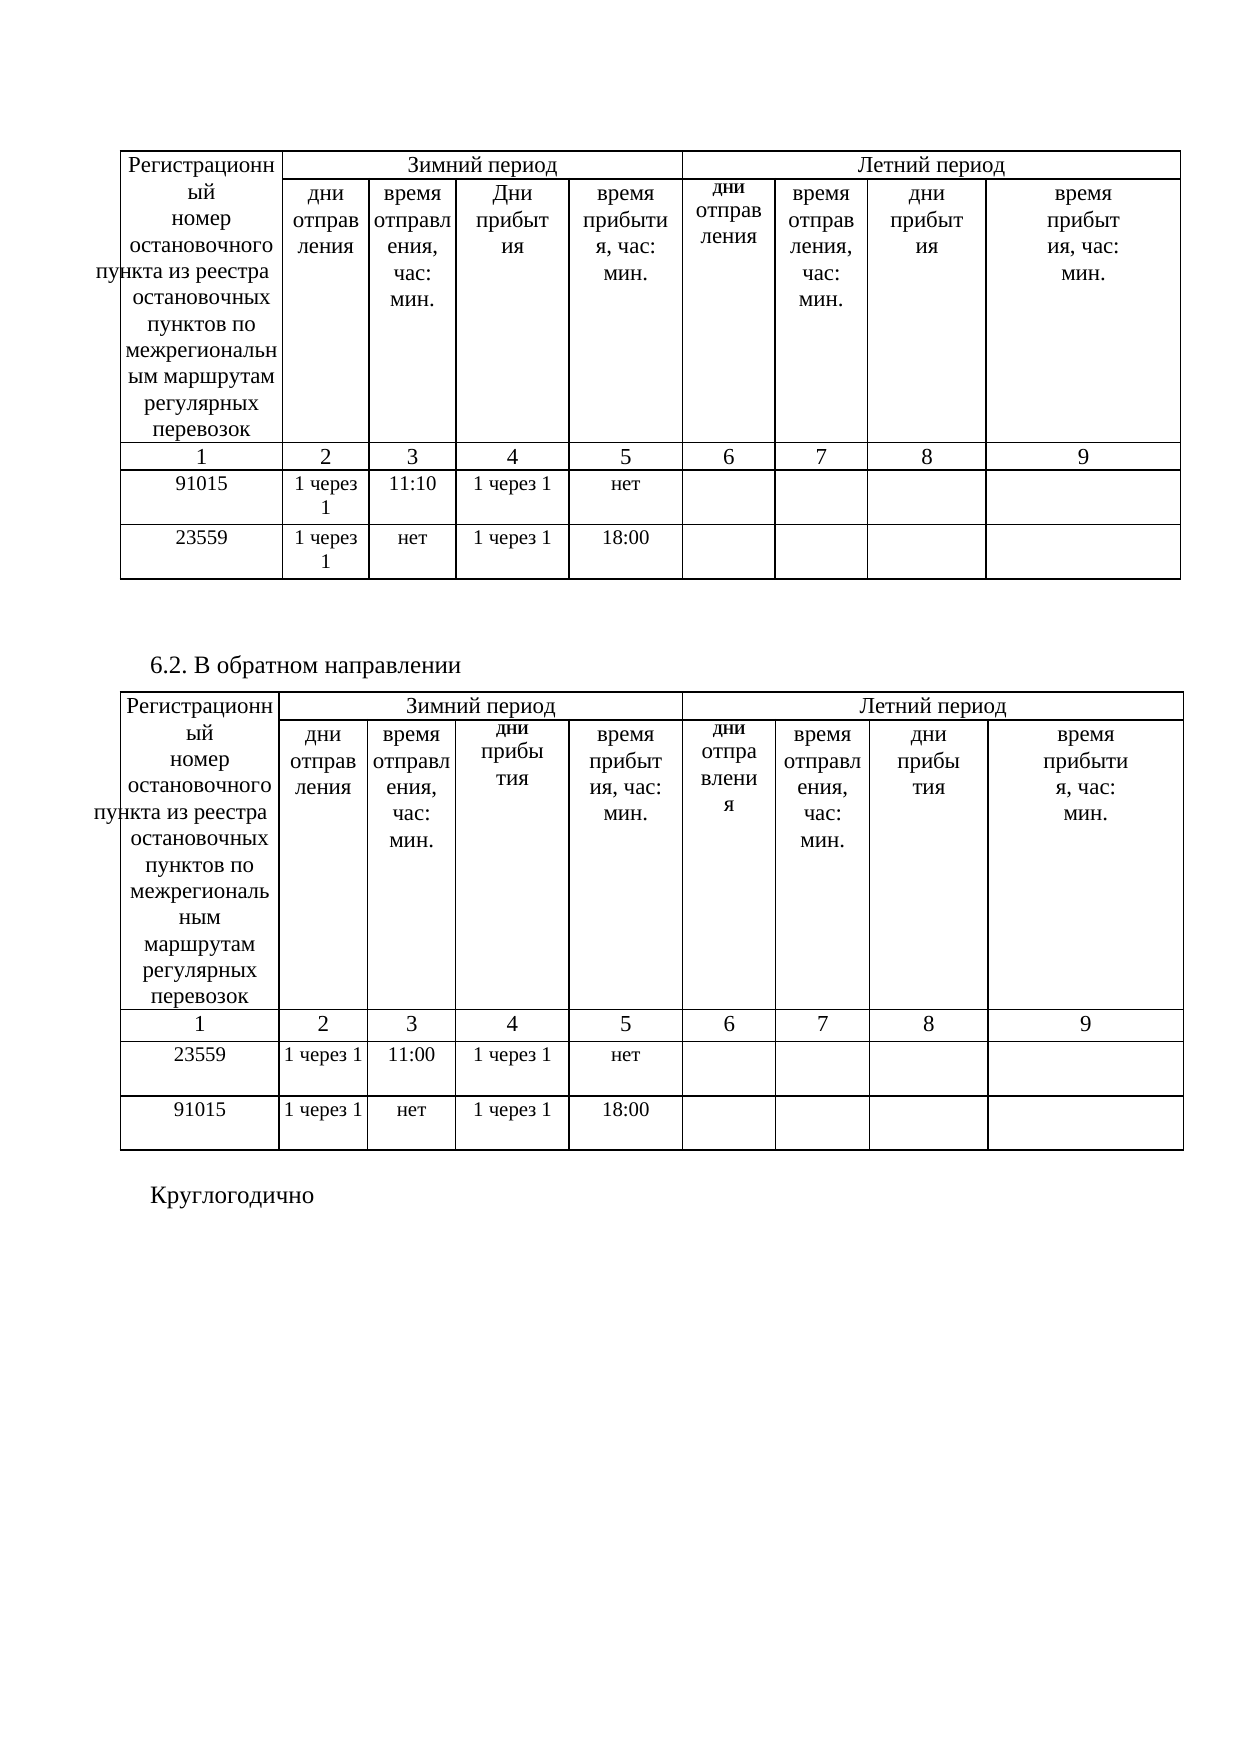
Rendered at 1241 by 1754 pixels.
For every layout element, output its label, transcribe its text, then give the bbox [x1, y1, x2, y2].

table_cell 23559 [121, 525, 282, 578]
table_cell [870, 1042, 987, 1095]
table_cell 8 [868, 443, 985, 469]
text Круглогодично [150, 1180, 1090, 1208]
table_cell 1 через 1 [283, 525, 368, 578]
table_cell ДНИ прибы тия [456, 721, 568, 1009]
table_cell 9 [987, 443, 1180, 469]
table_cell время прибыт ия, час: мин. [570, 721, 682, 1009]
table_cell время прибыт ия, час: мин. [987, 180, 1180, 441]
table_cell 23559 [121, 1042, 278, 1095]
table_cell [683, 1042, 775, 1095]
table_cell 91015 [121, 471, 282, 524]
table_cell [683, 471, 774, 524]
table_cell дни отправ ления [280, 721, 367, 1009]
table_cell 4 [457, 443, 568, 469]
table_header Регистрационный номер остановочного пункта из реестра остановочных пунктов по межрегиональным маршрутам регулярных перевозок [121, 693, 278, 1009]
table_cell [870, 1097, 987, 1149]
table_cell 5 [570, 1010, 682, 1041]
table_cell [776, 471, 867, 524]
table_cell 9 [989, 1010, 1183, 1041]
table_cell 6 [683, 443, 774, 469]
table_header Летний период [683, 693, 1183, 719]
table_cell время отправл ения, час: мин. [368, 721, 455, 1009]
table_cell время прибыти я, час: мин. [570, 180, 682, 441]
table_cell нет [368, 1097, 455, 1149]
table_cell дни прибыт ия [868, 180, 985, 441]
table_cell Дни прибыт ия [457, 180, 568, 441]
table_cell [989, 1042, 1183, 1095]
table_cell [683, 1097, 775, 1149]
table_cell 11:10 [370, 471, 455, 524]
table_cell 3 [370, 443, 455, 469]
table_cell 7 [776, 1010, 869, 1041]
table_cell 18:00 [570, 1097, 682, 1149]
table_cell [987, 471, 1180, 524]
table_cell нет [570, 471, 682, 524]
table_cell время отправ ления, час: мин. [776, 180, 867, 441]
table_cell время прибыти я, час: мин. [989, 721, 1183, 1009]
table_cell ДНИ отпра влени я [683, 721, 775, 1009]
table_header Летний период [683, 152, 1180, 178]
table_cell [683, 525, 774, 578]
table_cell 3 [368, 1010, 455, 1041]
table_cell время отправл ения, час: мин. [370, 180, 455, 441]
text 6.2. В обратном направлении [150, 650, 1090, 678]
table_cell 11:00 [368, 1042, 455, 1095]
table_cell 1 через 1 [283, 471, 368, 524]
table_header Регистрационный номер остановочного пункта из реестра остановочных пунктов по межрегиональным маршрутам регулярных перевозок [121, 152, 282, 441]
table_header Зимний период [280, 693, 682, 719]
table_cell 2 [283, 443, 368, 469]
table_cell 1 через 1 [457, 471, 568, 524]
table_cell 1 [121, 443, 282, 469]
table_cell 8 [870, 1010, 987, 1041]
table_cell ДНИ отправ ления [683, 180, 774, 441]
table_cell дни прибы тия [870, 721, 987, 1009]
table_cell нет [570, 1042, 682, 1095]
table_cell нет [370, 525, 455, 578]
table_cell [989, 1097, 1183, 1149]
table_cell [868, 471, 985, 524]
table_cell 91015 [121, 1097, 278, 1149]
table_cell 4 [456, 1010, 568, 1041]
table_cell [868, 525, 985, 578]
table_cell 2 [280, 1010, 367, 1041]
table_cell 1 через 1 [280, 1042, 367, 1095]
table_cell [987, 525, 1180, 578]
table_cell дни отправ ления [283, 180, 368, 441]
table_cell 1 через 1 [280, 1097, 367, 1149]
table_cell [776, 525, 867, 578]
table_cell 1 через 1 [457, 525, 568, 578]
table_header Зимний период [283, 152, 682, 178]
table_cell 7 [776, 443, 867, 469]
table_cell время отправл ения, час: мин. [776, 721, 869, 1009]
table_cell 1 [121, 1010, 278, 1041]
table_cell [776, 1097, 869, 1149]
table_cell [776, 1042, 869, 1095]
table_cell 6 [683, 1010, 775, 1041]
table_cell 1 через 1 [456, 1097, 568, 1149]
table_cell 1 через 1 [456, 1042, 568, 1095]
table_cell 5 [570, 443, 682, 469]
table_cell 18:00 [570, 525, 682, 578]
